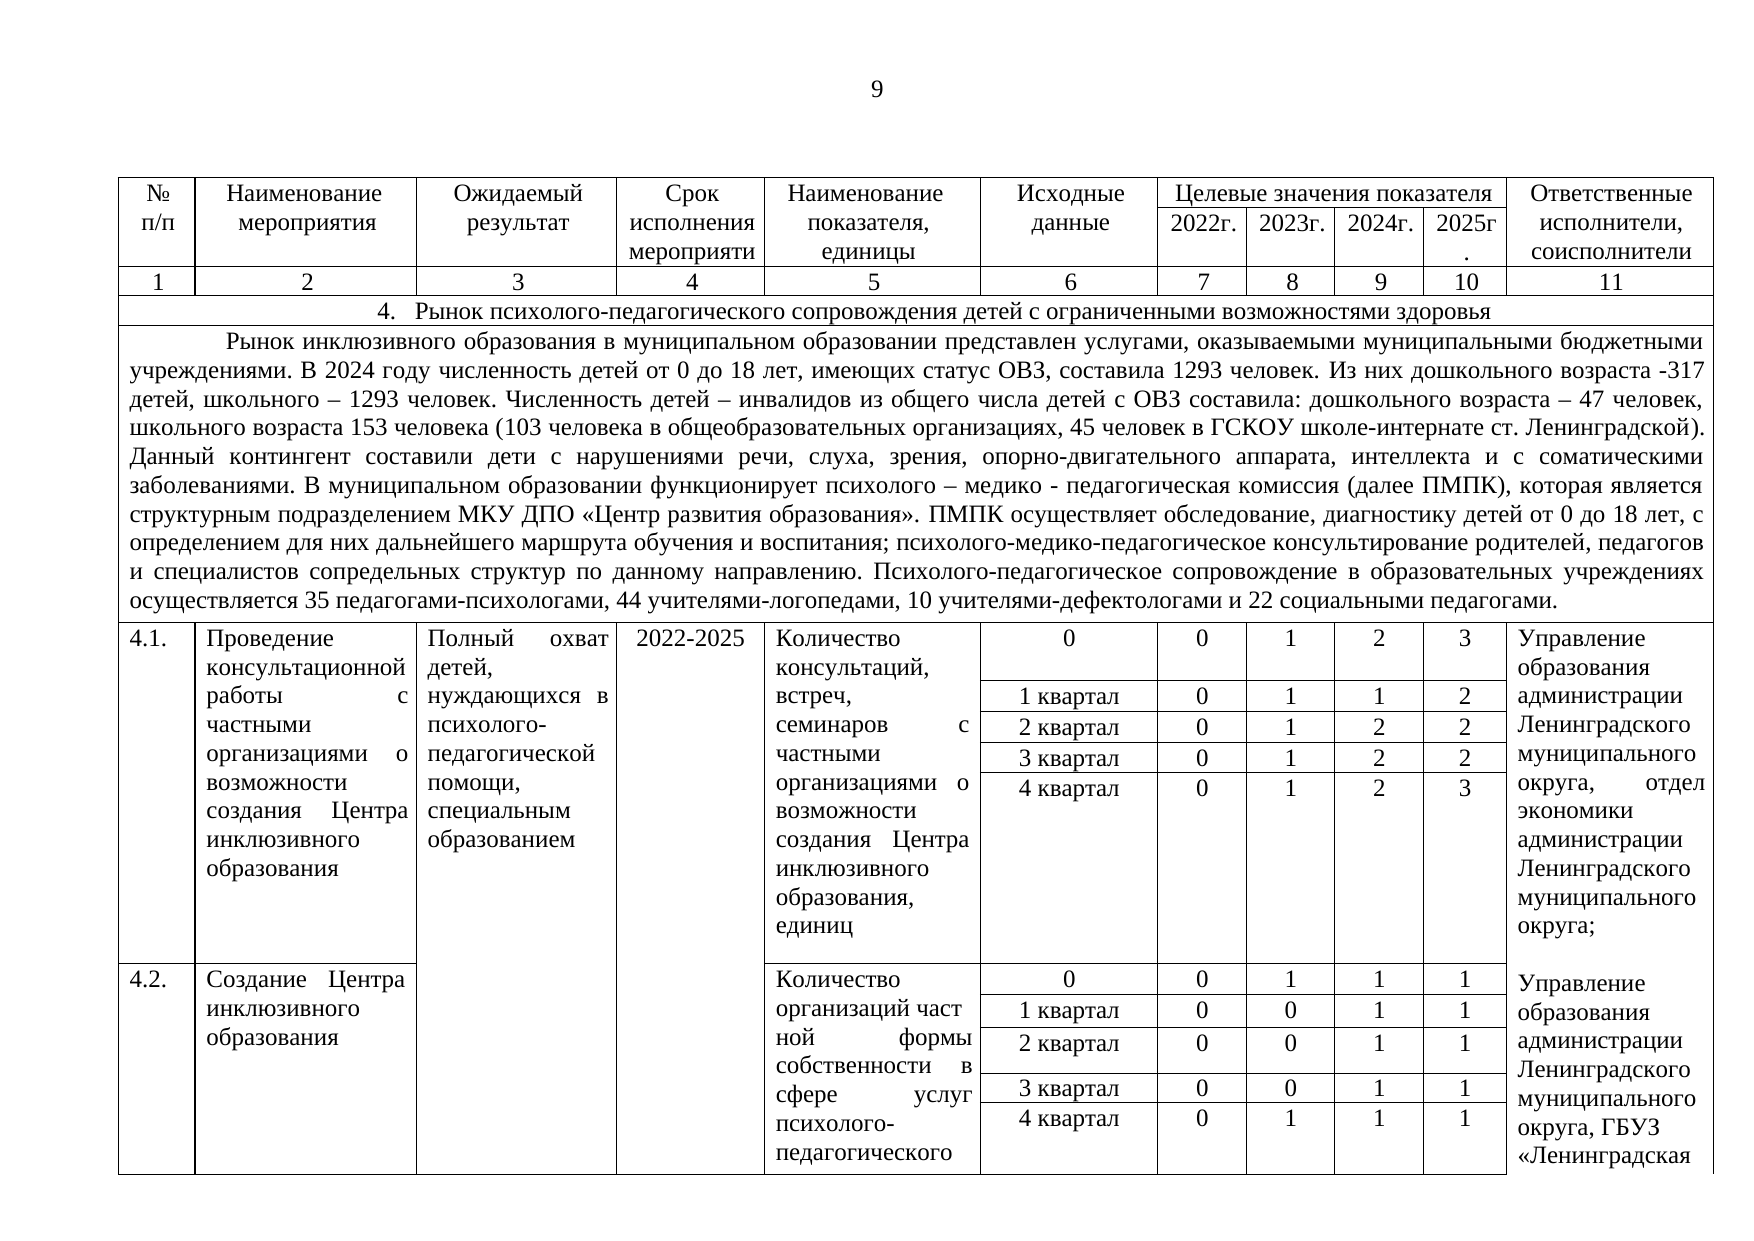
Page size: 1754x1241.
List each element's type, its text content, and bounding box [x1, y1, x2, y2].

table_cell 2 [1424, 681, 1506, 711]
table_cell Количество консультаций, встреч, семинаров с частными организациями о возможности создания Центра инклюзивного образования, единиц [765, 623, 980, 963]
table_cell 0 [1158, 995, 1246, 1027]
table_cell 0 [1158, 712, 1246, 742]
table_cell 0 [1247, 1074, 1334, 1102]
table_header Наименование показателя, единицы измерения [765, 178, 980, 266]
table_cell 0 [1158, 1103, 1246, 1174]
table_cell 4 [617, 267, 764, 295]
table_cell 1 [1424, 1103, 1506, 1174]
table_cell 1 [1424, 1028, 1506, 1072]
table_cell 1 [1247, 712, 1334, 742]
table_cell 2 [1335, 712, 1423, 742]
table_cell 2 [1424, 743, 1506, 772]
table_cell 2023г. [1247, 208, 1334, 266]
table_cell 2 [1335, 623, 1423, 680]
table_cell 1 [1247, 743, 1334, 772]
table_header Срок исполнения мероприятия, годы [617, 178, 764, 266]
table_cell 2 квартал [981, 712, 1157, 742]
table_cell 1 [1247, 681, 1334, 711]
table_header Исходные данные [981, 178, 1157, 266]
table_cell 1 [1424, 964, 1506, 994]
table_cell 1 [1335, 1074, 1423, 1102]
table_cell 2024г. [1335, 208, 1423, 266]
table_cell 0 [1158, 681, 1246, 711]
table_cell 3 [417, 267, 616, 295]
table_cell 1 [1424, 1074, 1506, 1102]
table_cell 2025г. [1424, 208, 1506, 266]
table_cell 4.1. [119, 623, 194, 963]
table_cell 0 [1158, 964, 1246, 994]
table_cell 6 [981, 267, 1157, 295]
table_cell 1 квартал [981, 681, 1157, 711]
table_cell Рынок инклюзивного образования в муниципальном образовании представлен услугами, оказываемыми муниципальными бюджетными учреждениями. В 2024 году численность детей от 0 до 18 лет, имеющих статус ОВЗ, составила 1293 человек. Из них дошкольного возраста -317 детей, школьного – 1293 человек. Численность детей – инвалидов из общего числа детей с ОВЗ составила: дошкольного возраста – 47 человек, школьного возраста 153 человека (103 человека в общеобразовательных организациях, 45 человек в ГСКОУ школе-интернате ст. Ленинградской). Данный контингент составили дети с нарушениями речи, слуха, зрения, опорно-двигательного аппарата, интеллекта и с соматическими заболеваниями. В муниципальном образовании функционирует психолого – медико - педагогическая комиссия (далее ПМПК), которая является структурным подразделением МКУ ДПО «Центр развития образования». ПМПК осуществляет обследование, диагностику детей от 0 до 18 лет, с определением для них дальнейшего маршрута обучения и воспитания; психолого-медико-педагогическое консультирование родителей, педагогов и специалистов сопредельных структур по данному направлению. Психолого-педагогическое сопровождение в образовательных учреждениях осуществляется 35 педагогами-психологами, 44 учителями-логопедами, 10 учителями-дефектологами и 22 социальными педагогами. [119, 326, 1713, 622]
table_cell 4 квартал [981, 773, 1157, 963]
table_cell 1 [1247, 1103, 1334, 1174]
table_cell 2 [1424, 712, 1506, 742]
table_cell 3 [1424, 623, 1506, 680]
table_cell 3 квартал [981, 1074, 1157, 1102]
table_cell 0 [1247, 995, 1334, 1027]
table_cell Управление образования администрации Ленинградского муниципального округа, отдел экономики администрации Ленинградскогомуниципального округа; Управление образования администрации Ленинградского муниципального округа, ГБУЗ «Ленинградская ЦРБ» МЗ КК, МКУ ДПО «ЦРО» [1507, 623, 1713, 1174]
table_header Ответственные исполнители, соисполнители [1507, 178, 1713, 266]
table_cell 1 [1247, 964, 1334, 994]
table_cell Количество организаций частной формы собственности в сфере услуг психолого-педагогического сопровождения детей с ограниченными возможностями здоровья в возрасте от 0 до 18 лет, единиц [765, 964, 980, 1174]
table_header Наименование мероприятия [196, 178, 416, 266]
table_cell 4.2. [119, 964, 194, 1174]
table_cell 4 квартал [981, 1103, 1157, 1174]
table_cell 1 [1335, 1103, 1423, 1174]
table_cell 2022-2025 [617, 623, 764, 1174]
table_header Ожидаемый результат [417, 178, 616, 266]
table_cell 0 [1247, 1028, 1334, 1072]
table_cell Рынок психолого-педагогического сопровождения детей с ограниченными возможностями здоровья [119, 296, 1713, 325]
table_cell Создание Центра инклюзивного образования [196, 964, 416, 1174]
table_cell 2 квартал [981, 1028, 1157, 1072]
table_header Целевые значения показателя [1158, 178, 1506, 207]
table_cell 1 [1335, 964, 1423, 994]
table_cell 0 [1158, 1028, 1246, 1072]
table_cell 1 квартал [981, 995, 1157, 1027]
table_cell 7 [1158, 267, 1246, 295]
table_cell 1 [1335, 1028, 1423, 1072]
table_cell 0 [1158, 623, 1246, 680]
table_cell 2 [1335, 743, 1423, 772]
table_cell 1 [1247, 773, 1334, 963]
table_cell 8 [1247, 267, 1334, 295]
table_cell 0 [981, 623, 1157, 680]
table_cell 0 [1158, 1074, 1246, 1102]
table_cell 2 [196, 267, 416, 295]
table_cell 1 [119, 267, 194, 295]
table_cell 5 [765, 267, 980, 295]
table_cell 1 [1424, 995, 1506, 1027]
table_cell 11 [1507, 267, 1713, 295]
table_cell Проведение консультационной работы с частными организациями о возможности создания Центра инклюзивного образования [196, 623, 416, 963]
table_cell Полный охват детей, нуждающихся в психолого-педагогической помощи, специальным образованием [417, 623, 616, 1174]
table_cell 0 [1158, 743, 1246, 772]
table_cell 1 [1335, 995, 1423, 1027]
table_cell 2022г. [1158, 208, 1246, 266]
table_cell 3 квартал [981, 743, 1157, 772]
table_cell 0 [981, 964, 1157, 994]
table_cell 10 [1424, 267, 1506, 295]
table_cell 9 [1335, 267, 1423, 295]
table_cell 3 [1424, 773, 1506, 963]
table_cell 1 [1335, 681, 1423, 711]
table_cell 0 [1158, 773, 1246, 963]
table_cell 2 [1335, 773, 1423, 963]
table_header № п/п [119, 178, 194, 266]
table_cell 1 [1247, 623, 1334, 680]
